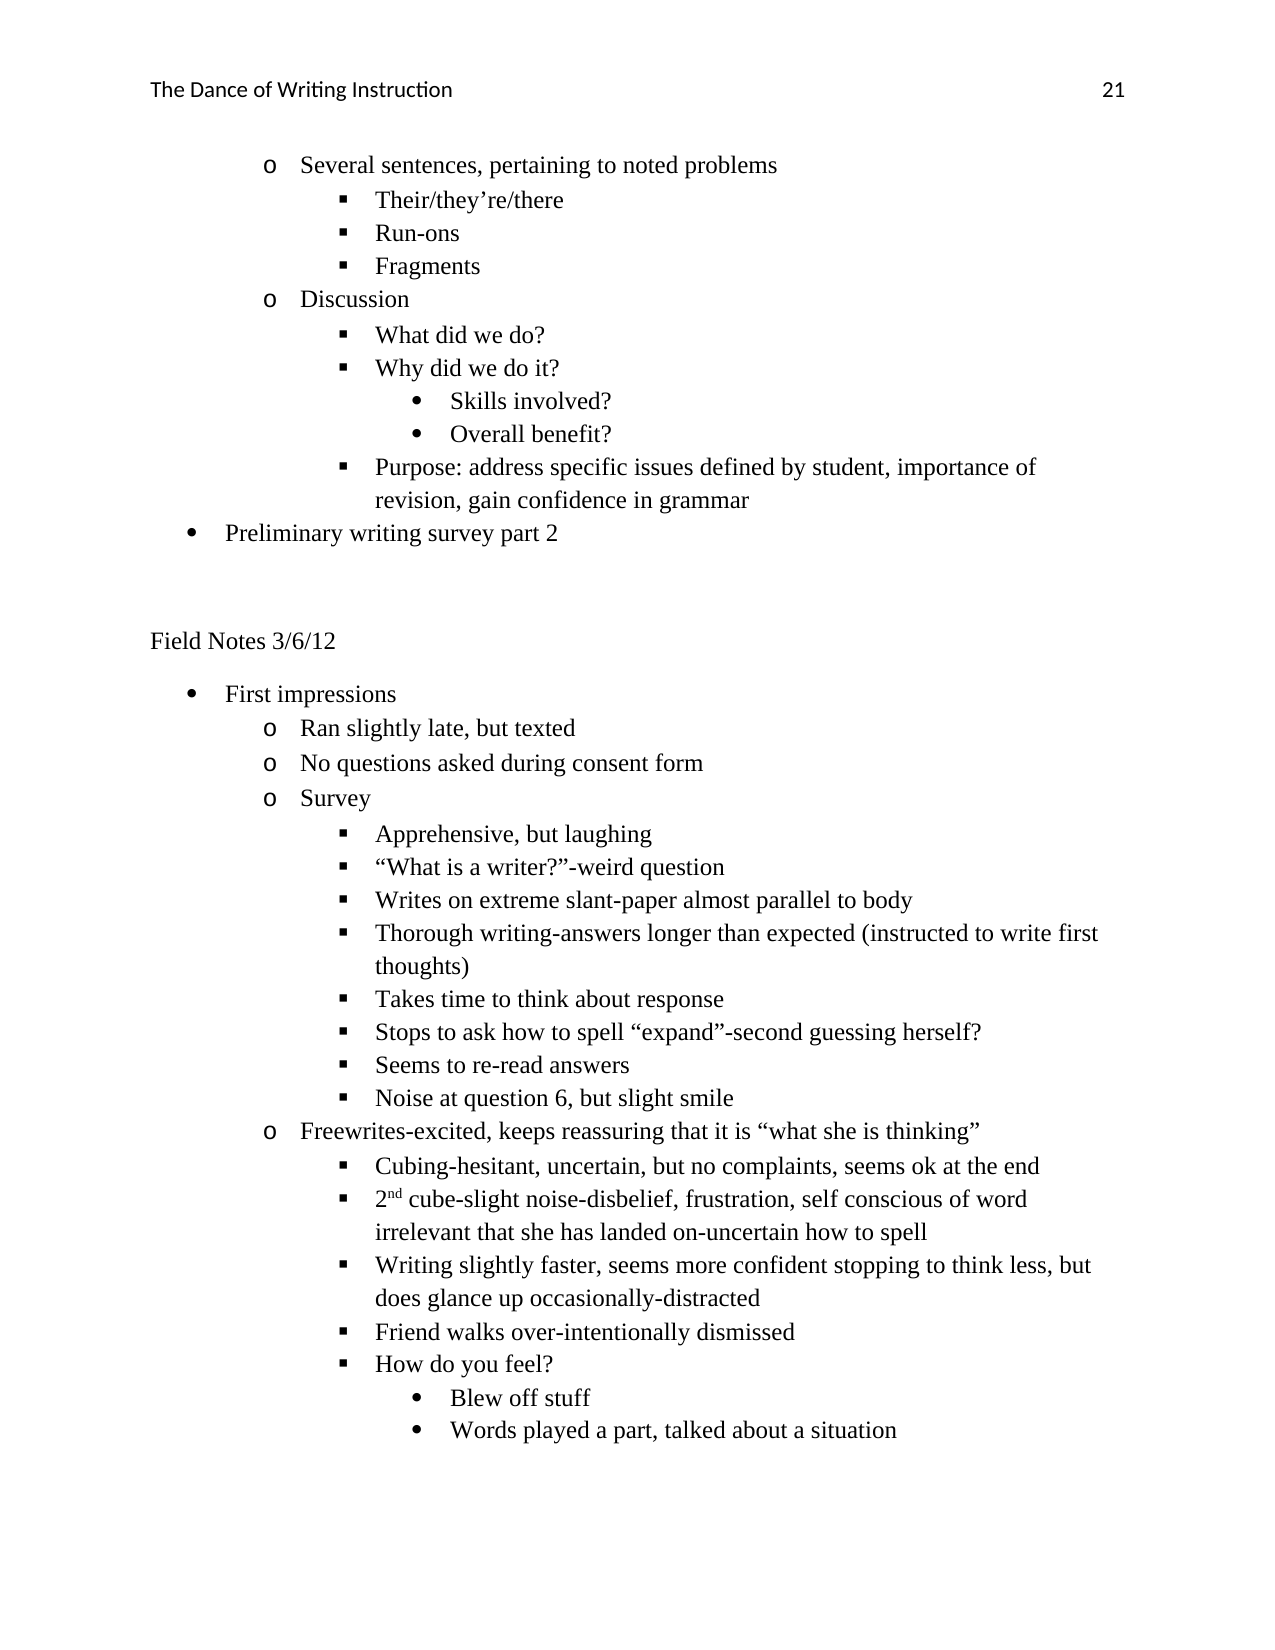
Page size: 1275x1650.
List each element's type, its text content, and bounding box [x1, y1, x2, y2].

list Their/they’re/there [337, 185, 1125, 214]
list How do you feel? [337, 1349, 1125, 1378]
list Noise at question 6, but slight smile [337, 1083, 1125, 1112]
list Freewrites-excited, keeps reassuring that it is “what she is thinking” [262, 1116, 1125, 1147]
list Cubing-hesitant, uncertain, but no complaints, seems ok at the end [337, 1151, 1125, 1180]
list Writes on extreme slant-paper almost parallel to body [337, 885, 1125, 914]
list Writing slightly faster, seems more confident stopping to think less, but does glance up occasionally-distracted [337, 1251, 1125, 1312]
list Ran slightly late, but texted [262, 713, 1125, 743]
list Thorough writing-answers longer than expected (instructed to write first thoughts) [337, 918, 1125, 980]
list Blew off stuff [412, 1383, 1125, 1411]
list Friend walks over-intentionally dismissed [337, 1317, 1125, 1345]
list Run-ons [337, 218, 1125, 247]
list Apprehensive, but laughing [337, 819, 1125, 848]
text Field Notes 3/6/12 [150, 626, 1125, 654]
list No questions asked during consent form [262, 748, 1125, 779]
list Survey [262, 783, 1125, 814]
list Takes time to think about response [337, 984, 1125, 1013]
list 2nd cube-slight noise-disbelief, frustration, self conscious of word irrelevant that she has landed on-uncertain how to spell [337, 1184, 1125, 1246]
list Preliminary writing survey part 2 [187, 518, 1125, 547]
list Fragments [337, 251, 1125, 280]
list First impressions [187, 679, 1125, 708]
list Discussion [262, 284, 1125, 315]
list Overall benefit? [412, 419, 1125, 448]
list Stops to ask how to spell “expand”-second guessing herself? [337, 1017, 1125, 1046]
list Purpose: address specific issues defined by student, importance of revision, gain confidence in grammar [337, 452, 1125, 514]
list Several sentences, pertaining to noted problems [262, 150, 1125, 181]
list “What is a writer?”-weird question [337, 852, 1125, 881]
list What did we do? [337, 320, 1125, 349]
list Seems to re-read answers [337, 1050, 1125, 1079]
list Skills involved? [412, 386, 1125, 415]
list Why did we do it? [337, 353, 1125, 382]
list Words played a part, talked about a situation [412, 1416, 1125, 1444]
